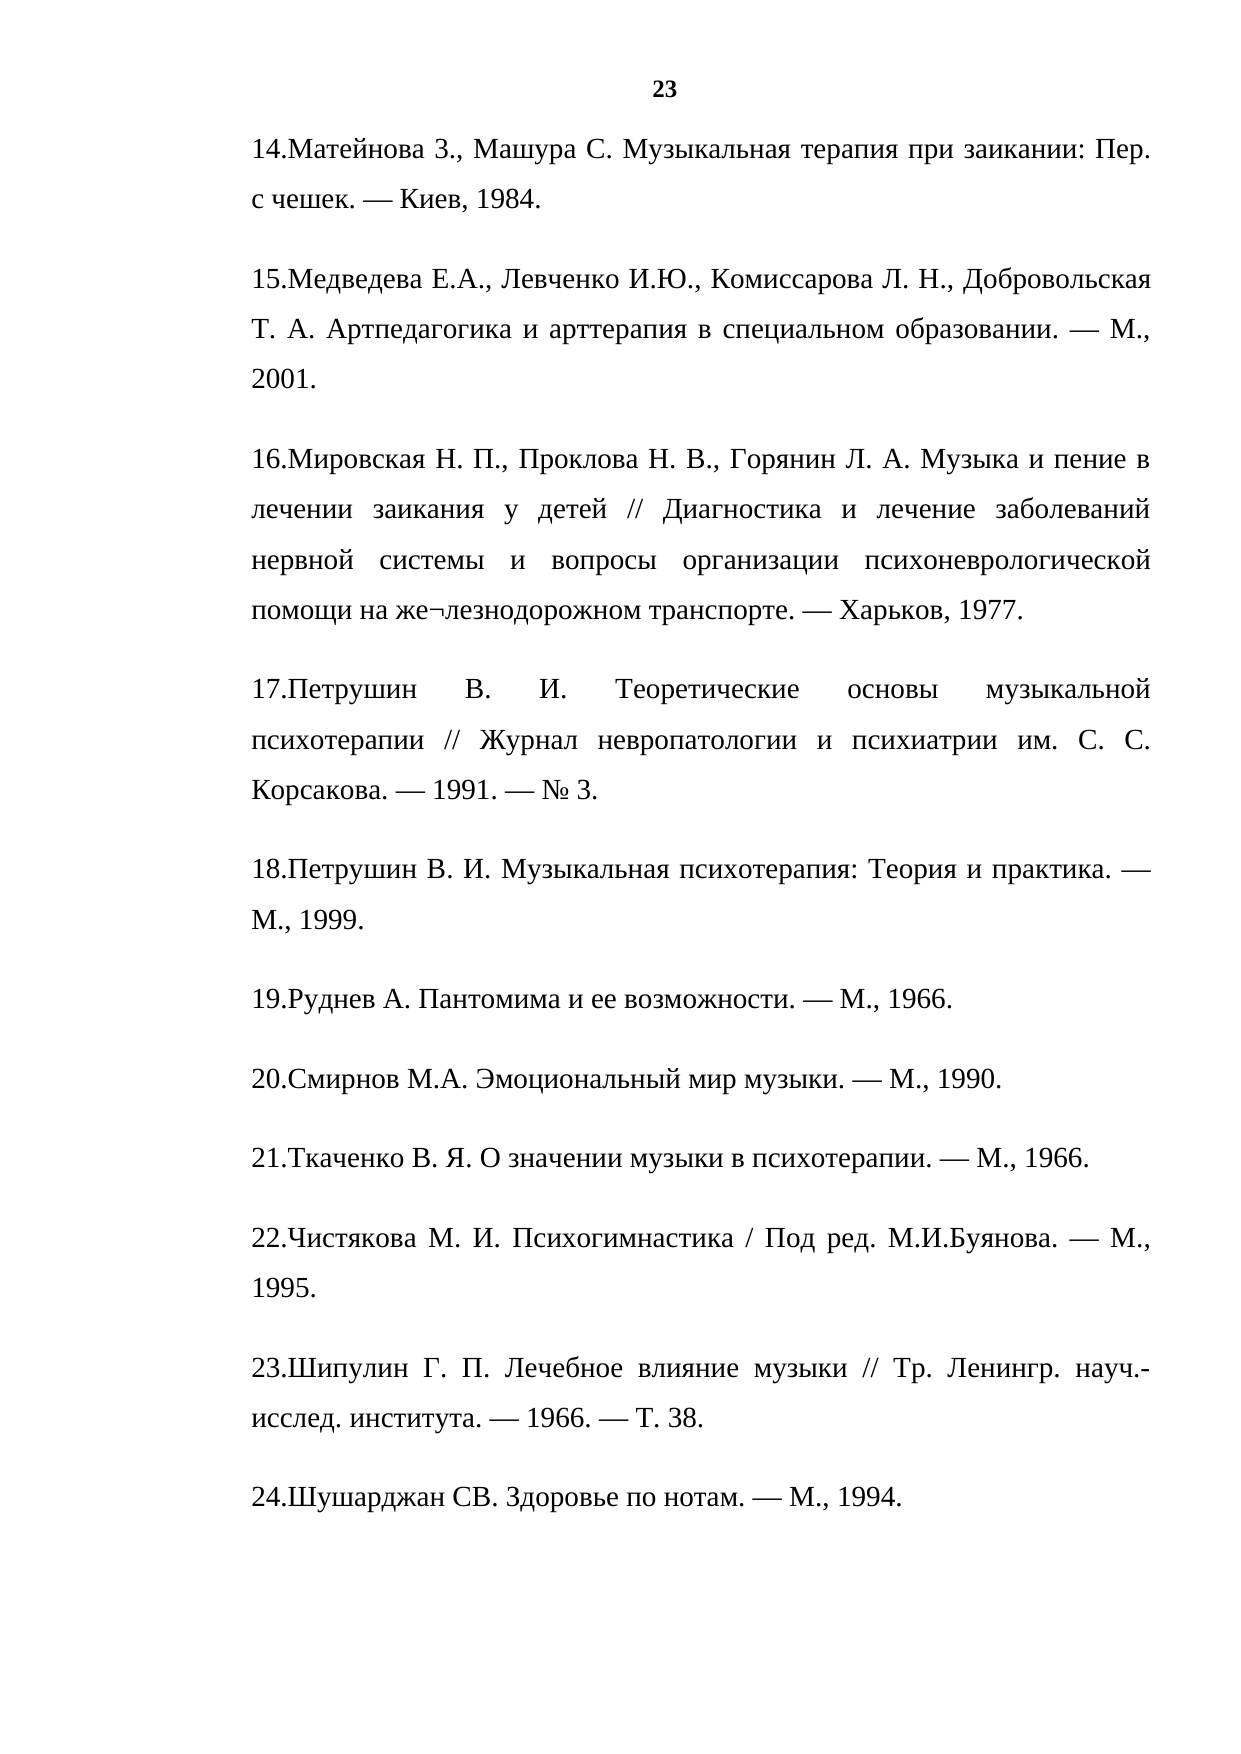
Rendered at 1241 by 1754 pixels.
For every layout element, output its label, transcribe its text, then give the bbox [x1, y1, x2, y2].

text 19.Руднев А. Пантомима и ее возможности. — М., 1966. [177, 981, 1152, 1015]
text 24.Шушарджан СВ. Здоровье по нотам. — М., 1994. [177, 1479, 1152, 1513]
text 21.Ткаченко В. Я. О значении музыки в психотерапии. — М., 1966. [177, 1140, 1152, 1174]
text 16.Мировская Н. П., Проклова Н. В., Горянин Л. А. Музыка и пение в лечении заикания у детей // Диагностика и лечение заболеваний нервной системы и вопросы организации психоневрологической помощи на же¬лезнодорожном транспорте. — Харьков, 1977. [251, 441, 1152, 626]
text 17.Петрушин В. И. Теоретические основы музыкальной психотерапии // Журнал невропатологии и психиатрии им. С. С. Корсакова. — 1991. — № 3. [251, 672, 1152, 806]
text 23.Шипулин Г. П. Лечебное влияние музыки // Тр. Ленингр. науч.-исслед. института. — 1966. — Т. 38. [251, 1350, 1152, 1433]
text 22.Чистякова М. И. Психогимнастика / Под ред. М.И.Буянова. — М., 1995. [251, 1220, 1152, 1304]
text 14.Матейнова 3., Машура С. Музыкальная терапия при заикании: Пер. с чешек. — Киев, 1984. [251, 131, 1152, 215]
text 15.Медведева Е.А., Левченко И.Ю., Комиссарова Л. Н., Добровольская Т. А. Артпедагогика и арттерапия в специальном образовании. — М., 2001. [251, 261, 1152, 395]
text 20.Смирнов М.А. Эмоциональный мир музыки. — М., 1990. [177, 1061, 1152, 1094]
text 18.Петрушин В. И. Музыкальная психотерапия: Теория и практика. — М., 1999. [251, 852, 1152, 936]
